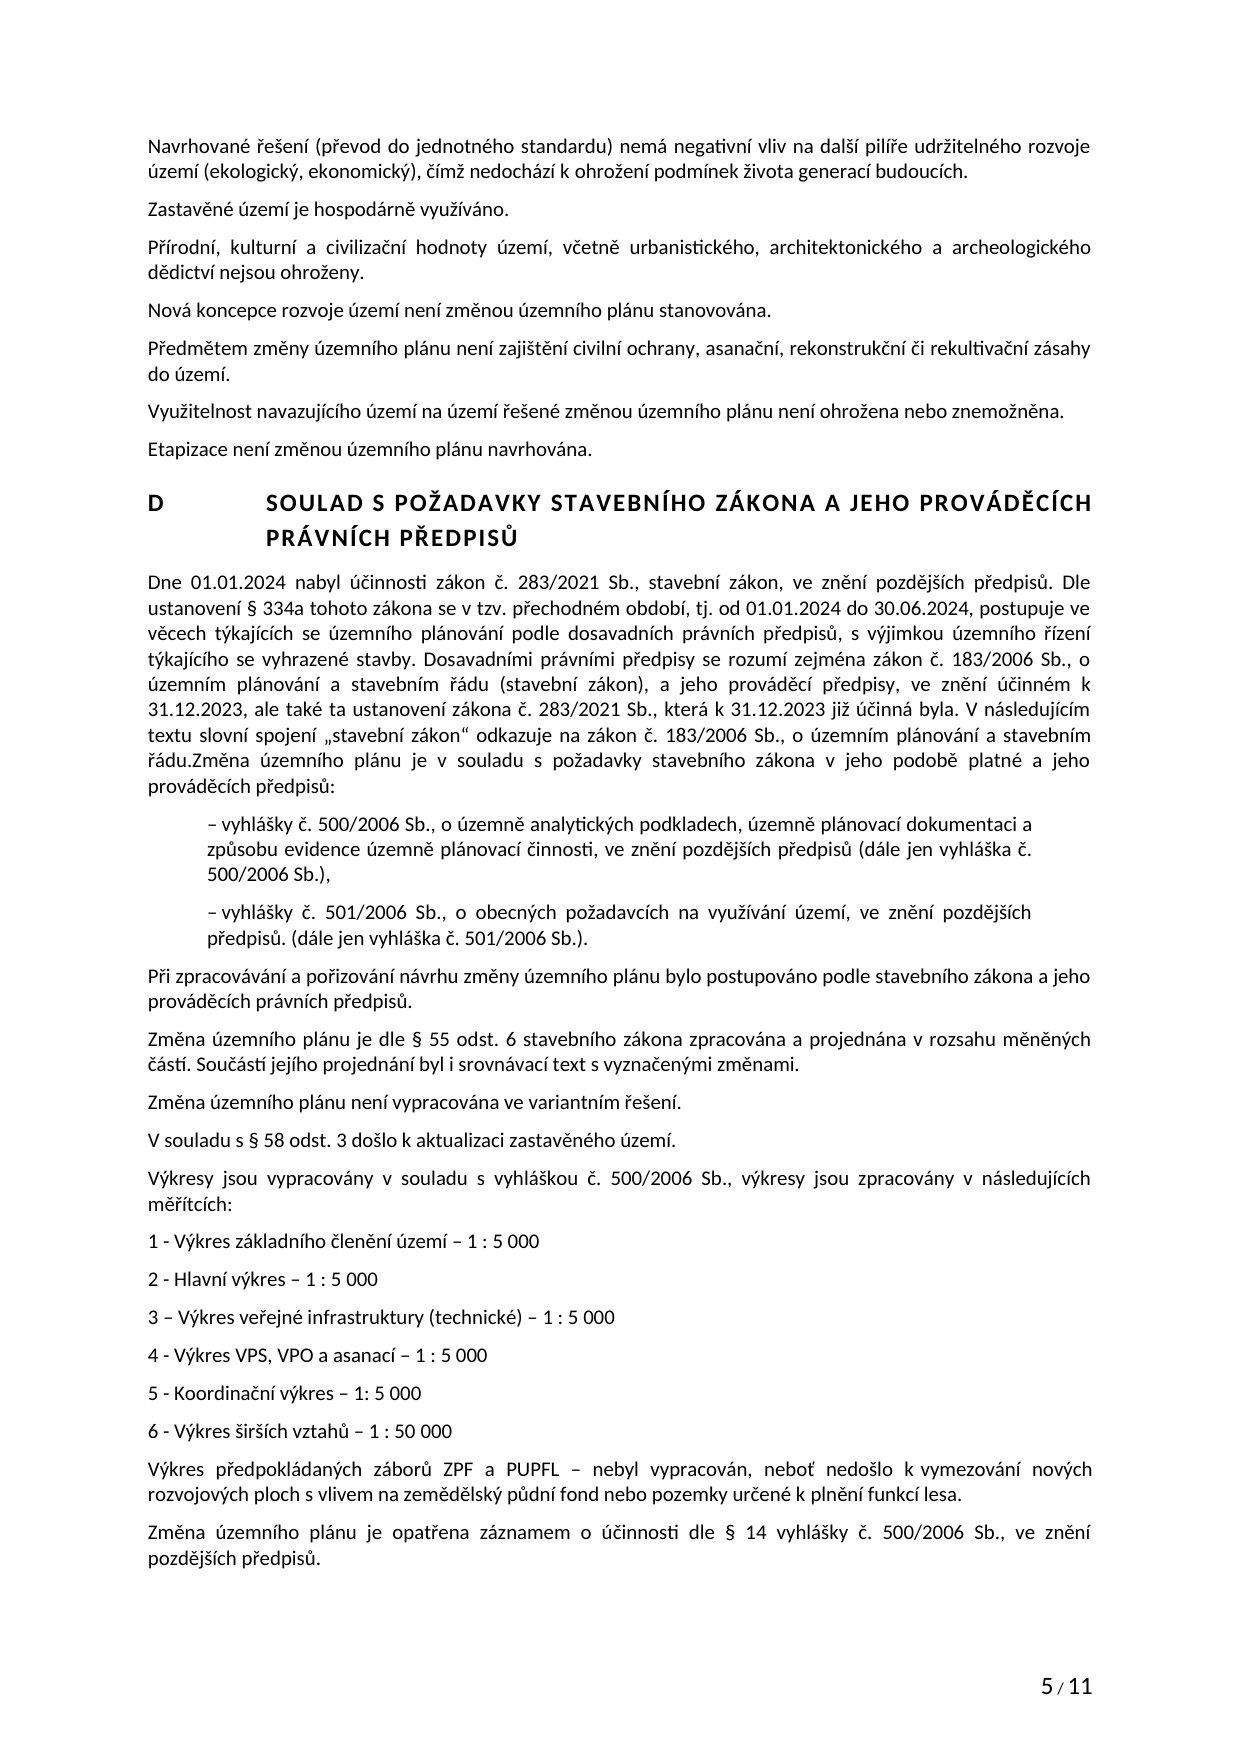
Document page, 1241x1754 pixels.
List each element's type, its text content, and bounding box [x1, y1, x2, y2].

text 3 – Výkres veřejné infrastruktury (technické) – 1 : 5 000 [148, 1304, 1092, 1330]
text Výkresy jsou vypracovány v souladu s vyhláškou č. 500/2006 Sb., výkresy jsou zpracovány v následujících měřítcích: [148, 1165, 1092, 1216]
text Přírodní, kulturní a civilizační hodnoty území, včetně urbanistického, architektonického a archeologického dědictví nejsou ohroženy. [148, 234, 1092, 285]
text Nová koncepce rozvoje území není změnou územního plánu stanovována. [148, 297, 1092, 323]
text Změna územního plánu není vypracována ve variantním řešení. [148, 1089, 1092, 1115]
text Etapizace není změnou územního plánu navrhována. [148, 437, 1092, 462]
text 6 - Výkres širších vztahů – 1 : 50 000 [148, 1418, 1092, 1444]
text Dne 01.01.2024 nabyl účinnosti zákon č. 283/2021 Sb., stavební zákon, ve znění pozdějších předpisů. Dle ustanovení § 334a tohoto zákona se v tzv. přechodném období, tj. od 01.01.2024 do 30.06.2024, postupuje ve věcech týkajících se územního plánování podle dosavadních právních předpisů, s výjimkou územního řízení týkajícího se vyhrazené stavby. Dosavadními právními předpisy se rozumí zejména zákon č. 183/2006 Sb., o územním plánování a stavebním řádu (stavební zákon), a jeho prováděcí předpisy, ve znění účinném k 31.12.2023, ale také ta ustanovení zákona č. 283/2021 Sb., která k 31.12.2023 již účinná byla. V následujícím textu slovní spojení „stavební zákon“ odkazuje na zákon č. 183/2006 Sb., o územním plánování a stavebním řádu.Změna územního plánu je v souladu s požadavky stavebního zákona v jeho podobě platné a jeho prováděcích předpisů: [148, 569, 1092, 798]
text 4 - Výkres VPS, VPO a asanací – 1 : 5 000 [148, 1342, 1092, 1368]
text – vyhlášky č. 501/2006 Sb., o obecných požadavcích na využívání území, ve znění pozdějších předpisů. (dále jen vyhláška č. 501/2006 Sb.). [207, 899, 1033, 950]
text 5 - Koordinační výkres – 1: 5 000 [148, 1380, 1092, 1406]
text Využitelnost navazujícího území na území řešené změnou územního plánu není ohrožena nebo znemožněna. [148, 399, 1092, 424]
text Předmětem změny územního plánu není zajištění civilní ochrany, asanační, rekonstrukční či rekultivační zásahy do území. [148, 335, 1092, 386]
text Výkres předpokládaných záborů ZPF a PUPFL – nebyl vypracován, neboť nedošlo k vymezování nových rozvojových ploch s vlivem na zemědělský půdní fond nebo pozemky určené k plnění funkcí lesa. [148, 1456, 1092, 1507]
text Při zpracovávání a pořizování návrhu změny územního plánu bylo postupováno podle stavebního zákona a jeho prováděcích právních předpisů. [148, 963, 1092, 1014]
text Soulad s požadavky stavebního zákona a jeho prováděcích právních předpisů [148, 487, 1092, 553]
text – vyhlášky č. 500/2006 Sb., o územně analytických podkladech, územně plánovací dokumentaci a způsobu evidence územně plánovací činnosti, ve znění pozdějších předpisů (dále jen vyhláška č. 500/2006 Sb.), [207, 811, 1033, 887]
text Změna územního plánu je opatřena záznamem o účinnosti dle § 14 vyhlášky č. 500/2006 Sb., ve znění pozdějších předpisů. [148, 1519, 1092, 1570]
text 2 - Hlavní výkres – 1 : 5 000 [148, 1267, 1092, 1292]
text Změna územního plánu je dle § 55 odst. 6 stavebního zákona zpracována a projednána v rozsahu měněných částí. Součástí jejího projednání byl i srovnávací text s vyznačenými změnami. [148, 1026, 1092, 1077]
text 1 - Výkres základního členění území – 1 : 5 000 [148, 1229, 1092, 1254]
text Zastavěné území je hospodárně využíváno. [148, 196, 1092, 222]
text Navrhované řešení (převod do jednotného standardu) nemá negativní vliv na další pilíře udržitelného rozvoje území (ekologický, ekonomický), čímž nedochází k ohrožení podmínek života generací budoucích. [148, 133, 1092, 184]
text V souladu s § 58 odst. 3 došlo k aktualizaci zastavěného území. [148, 1127, 1092, 1153]
